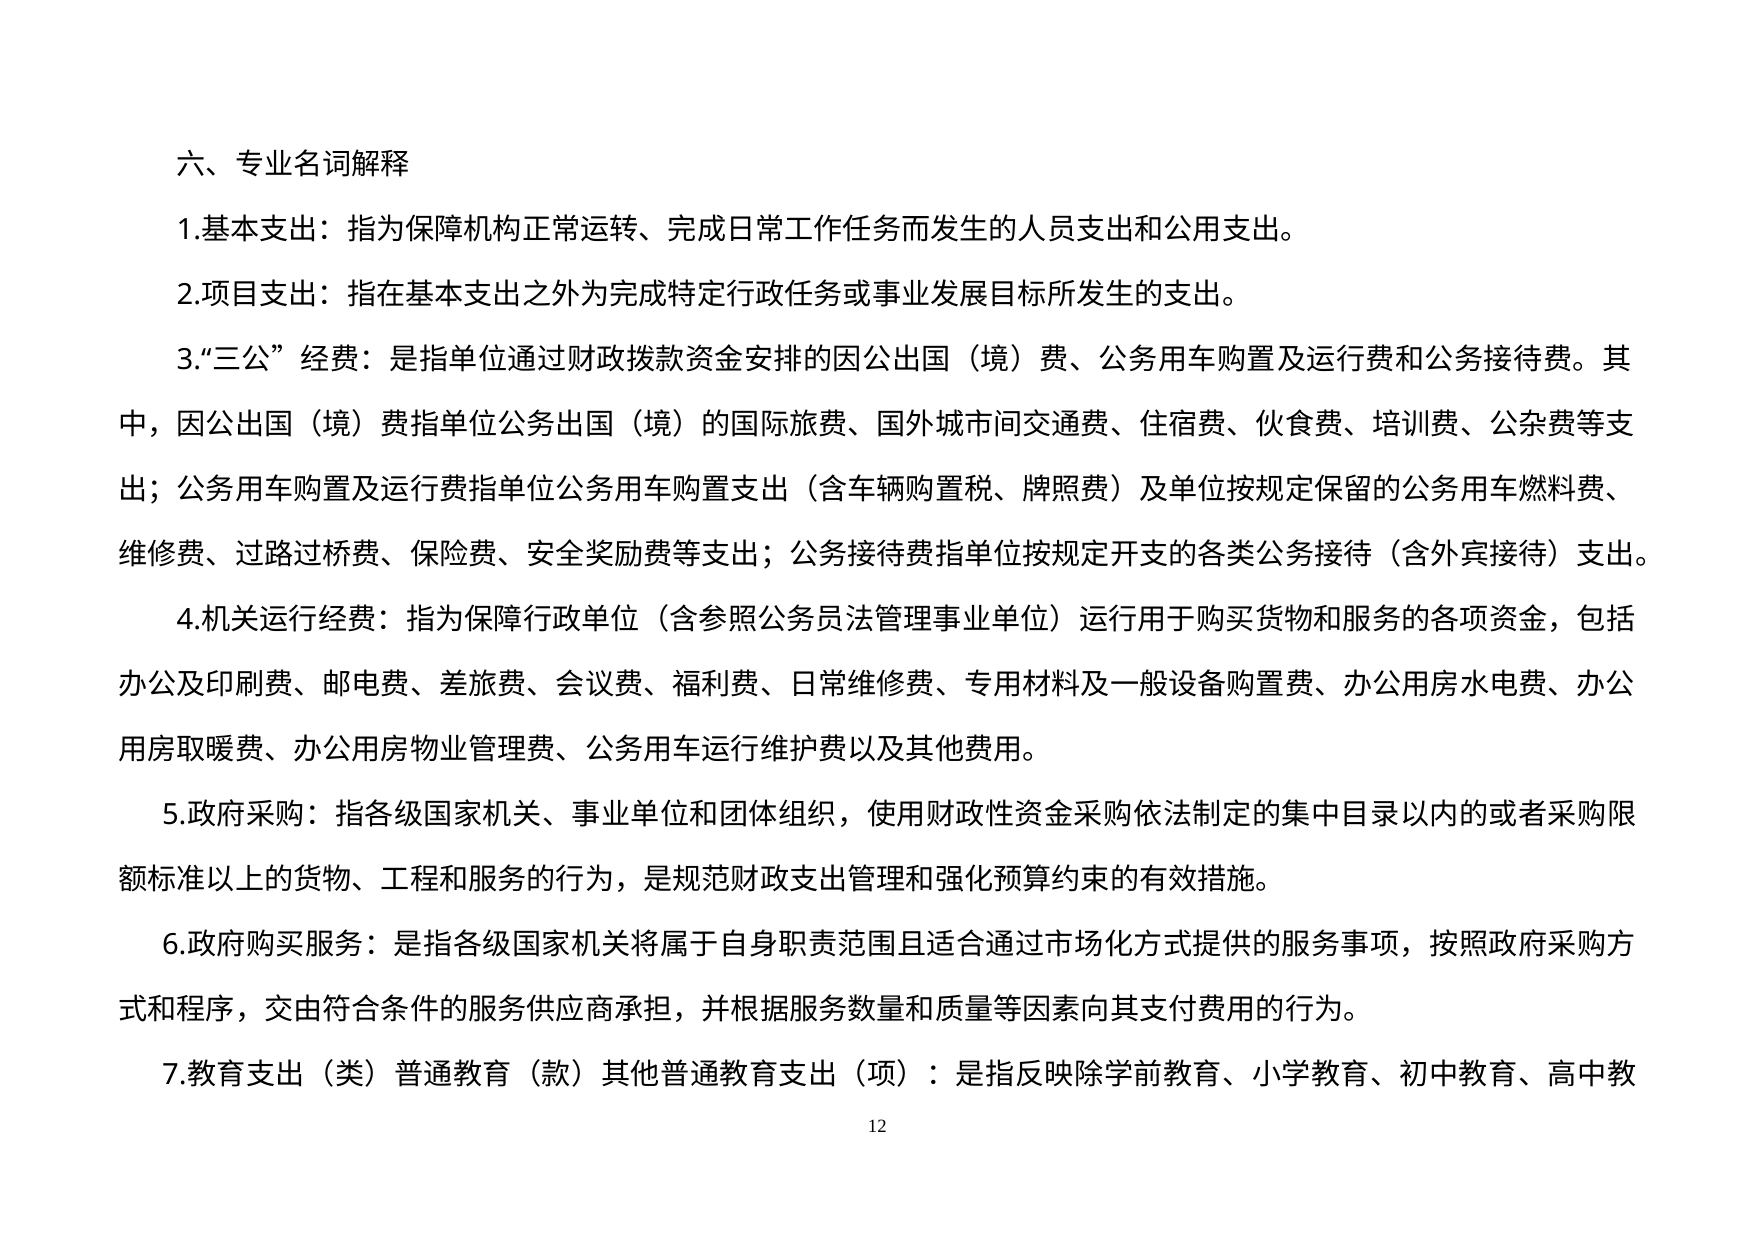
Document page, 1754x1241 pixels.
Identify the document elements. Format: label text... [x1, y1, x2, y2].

text 六、专业名词解释 [118, 129, 1636, 194]
text 3.“三公”经费：是指单位通过财政拨款资金安排的因公出国（境）费、公务用车购置及运行费和公务接待费。其中，因公出国（境）费指单位公务出国（境）的国际旅费、国外城市间交通费、住宿费、伙食费、培训费、公杂费等支出；公务用车购置及运行费指单位公务用车购置支出（含车辆购置税、牌照费）及单位按规定保留的公务用车燃料费、维修费、过路过桥费、保险费、安全奖励费等支出；公务接待费指单位按规定开支的各类公务接待（含外宾接待）支出。 [118, 324, 1636, 584]
text 5.政府采购：指各级国家机关、事业单位和团体组织，使用财政性资金采购依法制定的集中目录以内的或者采购限额标准以上的货物、工程和服务的行为，是规范财政支出管理和强化预算约束的有效措施。 [118, 779, 1636, 909]
text 2.项目支出：指在基本支出之外为完成特定行政任务或事业发展目标所发生的支出。 [118, 259, 1636, 324]
text 1.基本支出：指为保障机构正常运转、完成日常工作任务而发生的人员支出和公用支出。 [118, 194, 1636, 259]
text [118, 1039, 1636, 1104]
text 4.机关运行经费：指为保障行政单位（含参照公务员法管理事业单位）运行用于购买货物和服务的各项资金，包括办公及印刷费、邮电费、差旅费、会议费、福利费、日常维修费、专用材料及一般设备购置费、办公用房水电费、办公用房取暖费、办公用房物业管理费、公务用车运行维护费以及其他费用。 [118, 584, 1636, 779]
text 6.政府购买服务：是指各级国家机关将属于自身职责范围且适合通过市场化方式提供的服务事项，按照政府采购方式和程序，交由符合条件的服务供应商承担，并根据服务数量和质量等因素向其支付费用的行为。 [118, 909, 1636, 1039]
